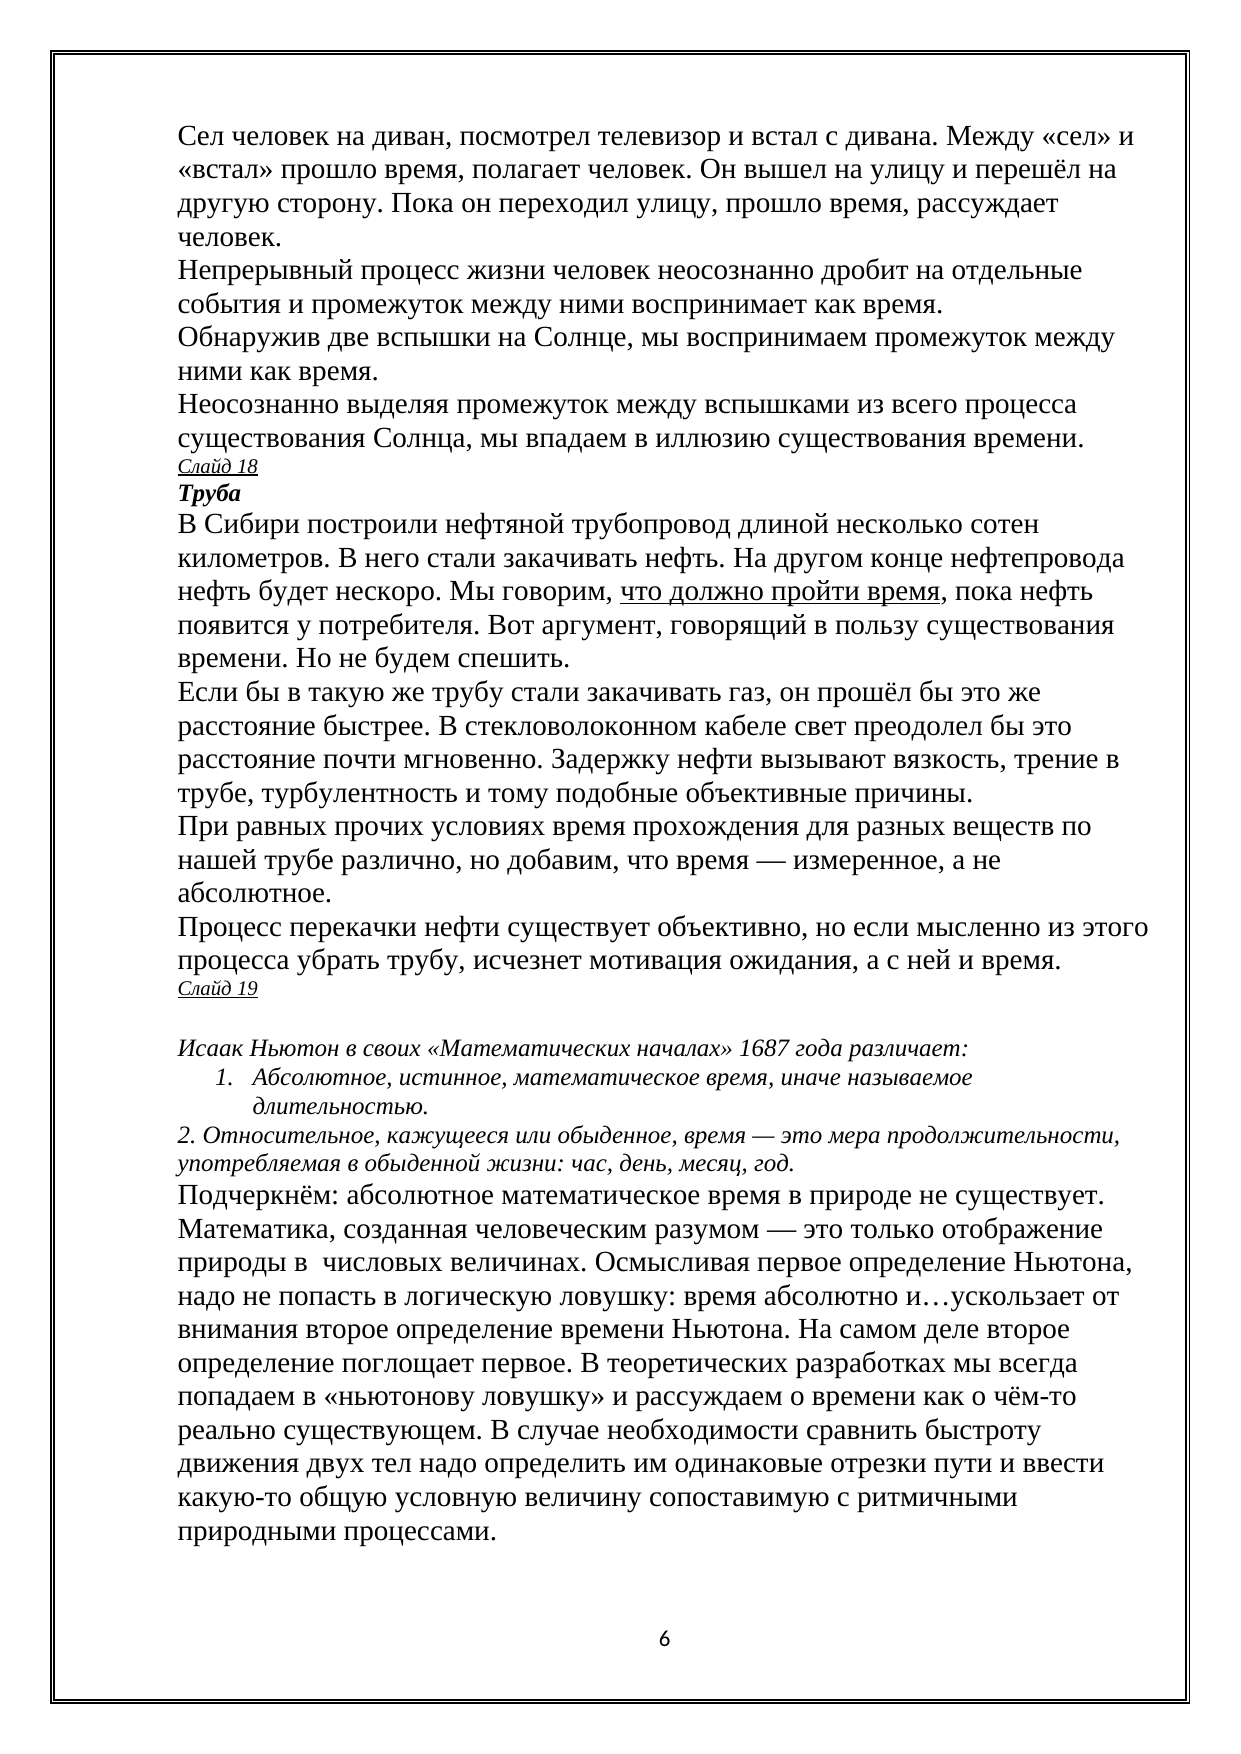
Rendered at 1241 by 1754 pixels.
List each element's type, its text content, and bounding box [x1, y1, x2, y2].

text Слайд 18 [177, 453, 1152, 478]
text Непрерывный процесс жизни человек неосознанно дробит на отдельные события и промежуток между ними воспринимает как время. [177, 252, 1152, 319]
text Труба [177, 478, 1152, 506]
text Подчеркнём: абсолютное математическое время в природе не существует. Математика, созданная человеческим разумом — это только отображение природы в числовых величинах. Осмысливая первое определение Ньютона, надо не попасть в логическую ловушку: время абсолютно и…ускользает от внимания второе определение времени Ньютона. На самом деле второе определение поглощает первое. В теоретических разработках мы всегда попадаем в «ньютонову ловушку» и рассуждаем о времени как о чём-то реально существующем. В случае необходимости сравнить быстроту движения двух тел надо определить им одинаковые отрезки пути и ввести какую-то общую условную величину сопоставимую с ритмичными природными процессами. [177, 1177, 1152, 1546]
text Если бы в такую же трубу стали закачивать газ, он прошёл бы это же расстояние быстрее. В стекловолоконном кабеле свет преодолел бы это расстояние почти мгновенно. Задержку нефти вызывают вязкость, трение в трубе, турбулентность и тому подобные объективные причины. [177, 674, 1152, 808]
text Слайд 19 [177, 976, 1152, 1000]
text Сел человек на диван, посмотрел телевизор и встал с дивана. Между «сел» и «встал» прошло время, полагает человек. Он вышел на улицу и перешёл на другую сторону. Пока он переходил улицу, прошло время, рассуждает человек. [177, 118, 1152, 252]
text Процесс перекачки нефти существует объективно, но если мысленно из этого процесса убрать трубу, исчезнет мотивация ожидания, а с ней и время. [177, 909, 1152, 976]
text Обнаружив две вспышки на Солнце, мы воспринимаем промежуток между ними как время. [177, 319, 1152, 386]
text Исаак Ньютон в своих «Математических началах» 1687 года различает: [177, 1033, 1152, 1062]
list Абсолютное, истинное, математическое время, иначе называемое длительностью. [215, 1062, 1152, 1120]
text Неосознанно выделяя промежуток между вспышками из всего процесса существования Солнца, мы впадаем в иллюзию существования времени. [177, 386, 1152, 453]
text При равных прочих условиях время прохождения для разных веществ по нашей трубе различно, но добавим, что время — измеренное, а не абсолютное. [177, 808, 1152, 909]
text 2. Относительное, кажущееся или обыденное, время — это мера продолжительности, употребляемая в обыденной жизни: час, день, месяц, год. [177, 1120, 1152, 1177]
text В Сибири построили нефтяной трубопровод длиной несколько сотен километров. В него стали закачивать нефть. На другом конце нефтепровода нефть будет нескоро. Мы говорим, что должно пройти время, пока нефть появится у потребителя. Вот аргумент, говорящий в пользу существования времени. Но не будем спешить. [177, 506, 1152, 674]
